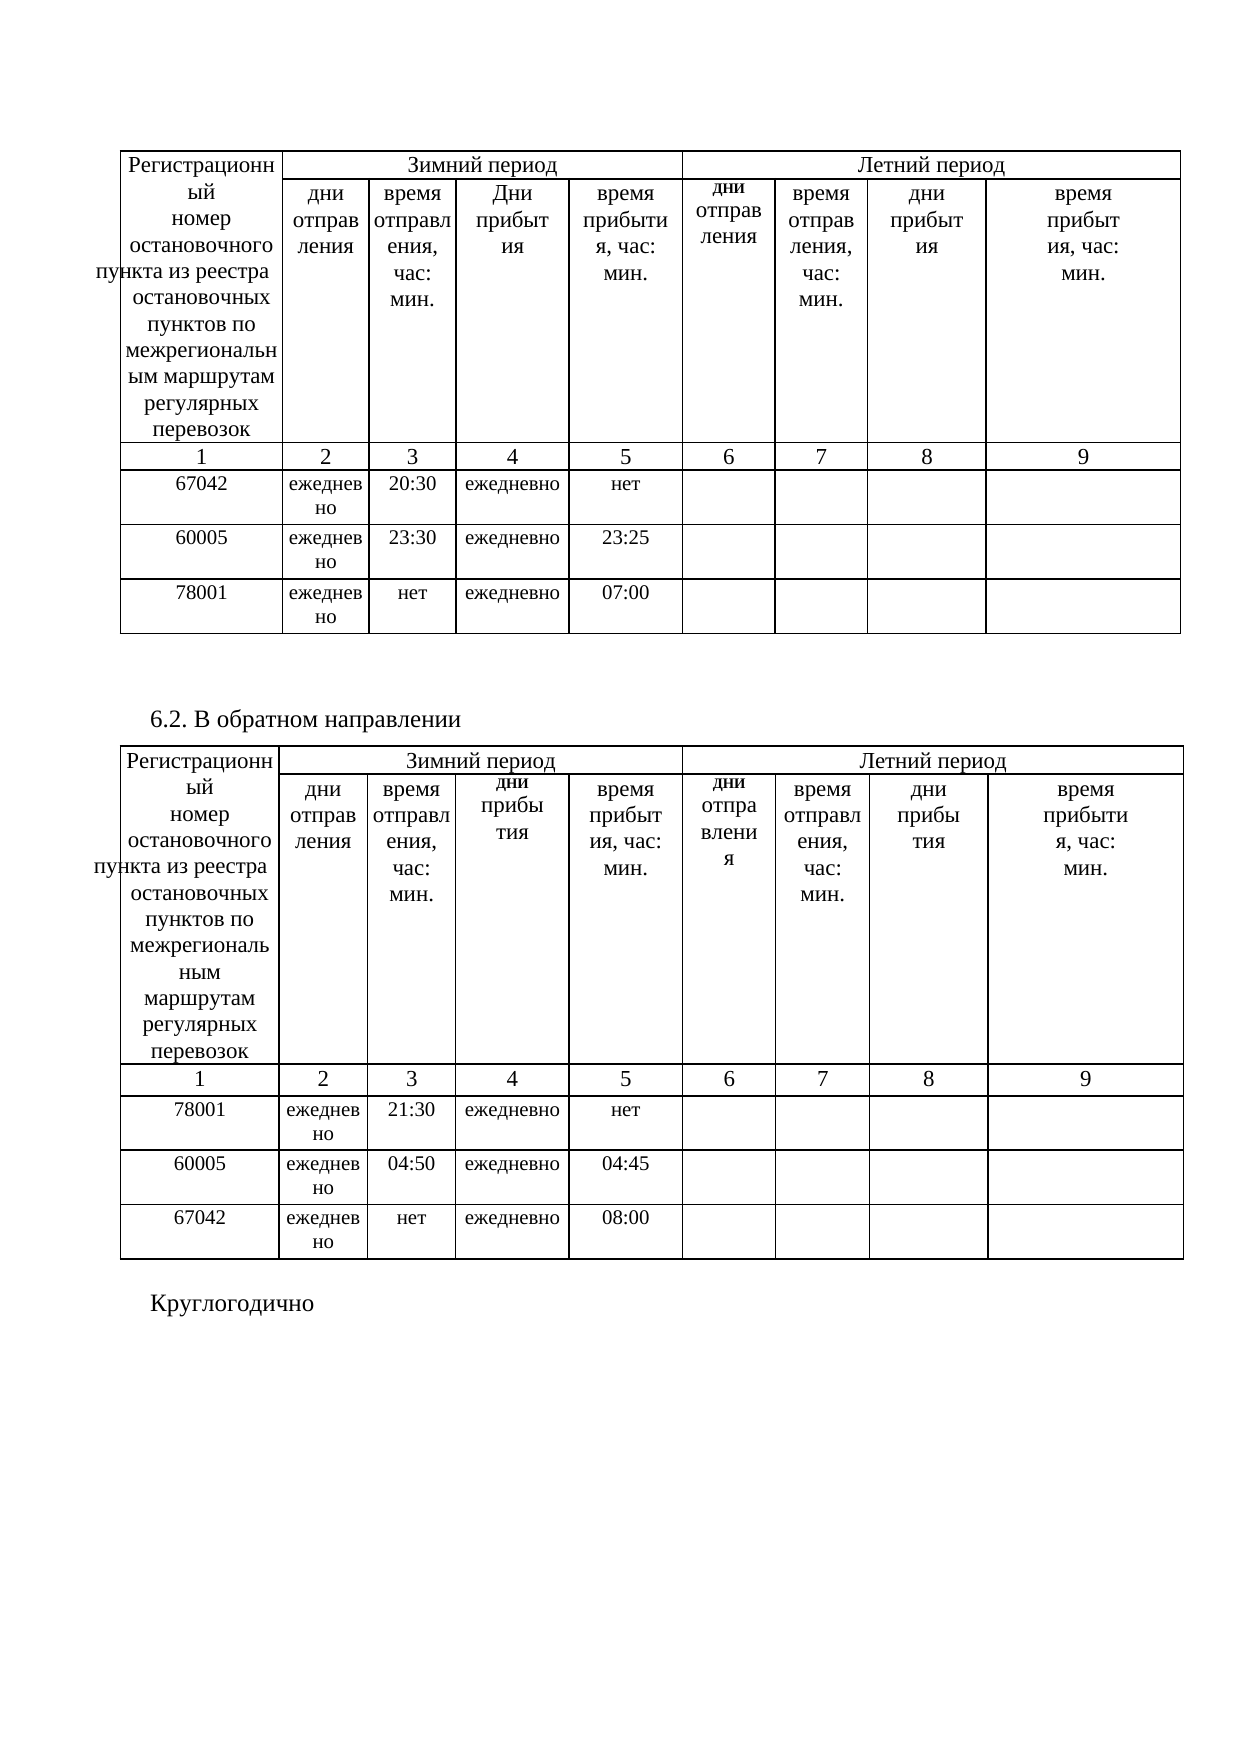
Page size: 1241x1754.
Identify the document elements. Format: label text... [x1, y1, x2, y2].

table_cell [868, 580, 985, 632]
table_header Летний период [683, 152, 1180, 178]
table_cell 21:30 [368, 1097, 455, 1149]
table_header Летний период [683, 747, 1183, 773]
table_cell ежедневно [457, 525, 568, 578]
table_cell 7 [776, 1065, 869, 1095]
table_cell время отправл ения, час: мин. [776, 775, 869, 1063]
table_cell 8 [868, 443, 985, 469]
table_cell нет [368, 1205, 455, 1258]
table_cell ДНИ отправ ления [683, 180, 774, 441]
table_cell время отправл ения, час: мин. [370, 180, 455, 441]
table_cell [868, 471, 985, 524]
table_cell 08:00 [570, 1205, 682, 1258]
table_cell 4 [456, 1065, 568, 1095]
table_cell 20:30 [370, 471, 455, 524]
table_cell время прибыт ия, час: мин. [987, 180, 1180, 441]
table_cell 23:25 [570, 525, 682, 578]
table_cell 5 [570, 1065, 682, 1095]
table_cell 04:45 [570, 1151, 682, 1204]
table_cell [683, 1151, 775, 1204]
table_cell нет [570, 471, 682, 524]
table_cell ежедневно [457, 471, 568, 524]
table_cell 60005 [121, 1151, 278, 1204]
table_cell ежедневно [283, 525, 368, 578]
table_cell нет [370, 580, 455, 632]
table_header Регистрационный номер остановочного пункта из реестра остановочных пунктов по межрегиональным маршрутам регулярных перевозок [121, 747, 278, 1063]
table_cell [776, 471, 867, 524]
table_cell [987, 580, 1180, 632]
table_header Регистрационный номер остановочного пункта из реестра остановочных пунктов по межрегиональным маршрутам регулярных перевозок [121, 152, 282, 441]
table_cell 6 [683, 1065, 775, 1095]
table_cell ежедневно [456, 1205, 568, 1258]
table_cell [683, 580, 774, 632]
table_cell 5 [570, 443, 682, 469]
table_cell ежедневно [283, 580, 368, 632]
table_cell ежедневно [456, 1151, 568, 1204]
table_cell 2 [280, 1065, 367, 1095]
table_cell 2 [283, 443, 368, 469]
table_cell 3 [368, 1065, 455, 1095]
table_cell время прибыт ия, час: мин. [570, 775, 682, 1063]
table_cell ежедневно [280, 1205, 367, 1258]
table_cell ежедневно [283, 471, 368, 524]
table_header Зимний период [280, 747, 682, 773]
table_cell 1 [121, 1065, 278, 1095]
table_cell 9 [987, 443, 1180, 469]
table_cell 67042 [121, 1205, 278, 1258]
table_cell [987, 471, 1180, 524]
table_cell [683, 1097, 775, 1149]
table_cell ДНИ прибы тия [456, 775, 568, 1063]
table_cell 6 [683, 443, 774, 469]
table_cell [870, 1097, 987, 1149]
table_cell 8 [870, 1065, 987, 1095]
table_cell время прибыти я, час: мин. [989, 775, 1183, 1063]
text 6.2. В обратном направлении [150, 704, 1090, 733]
table_cell ежедневно [280, 1151, 367, 1204]
table_cell 7 [776, 443, 867, 469]
table_cell [683, 525, 774, 578]
table_cell дни прибы тия [870, 775, 987, 1063]
table_cell Дни прибыт ия [457, 180, 568, 441]
table_cell время прибыти я, час: мин. [570, 180, 682, 441]
table_cell [683, 1205, 775, 1258]
table_cell ежедневно [280, 1097, 367, 1149]
table_cell 07:00 [570, 580, 682, 632]
table_cell [987, 525, 1180, 578]
table_cell [989, 1205, 1183, 1258]
table_cell [776, 1151, 869, 1204]
table_cell ежедневно [457, 580, 568, 632]
table_cell [870, 1151, 987, 1204]
table_cell [683, 471, 774, 524]
table_cell [870, 1205, 987, 1258]
text Круглогодично [150, 1288, 1090, 1317]
table_cell нет [570, 1097, 682, 1149]
table_cell ДНИ отпра влени я [683, 775, 775, 1063]
table_cell [989, 1097, 1183, 1149]
table_cell 60005 [121, 525, 282, 578]
table_cell 04:50 [368, 1151, 455, 1204]
table_cell время отправл ения, час: мин. [368, 775, 455, 1063]
table_cell ежедневно [456, 1097, 568, 1149]
table_cell дни отправ ления [283, 180, 368, 441]
table_cell [776, 525, 867, 578]
table_cell 3 [370, 443, 455, 469]
table_cell дни отправ ления [280, 775, 367, 1063]
table_cell время отправ ления, час: мин. [776, 180, 867, 441]
table_cell [776, 1097, 869, 1149]
table_cell 78001 [121, 1097, 278, 1149]
table_cell 4 [457, 443, 568, 469]
table_cell 67042 [121, 471, 282, 524]
table_cell 78001 [121, 580, 282, 632]
table_header Зимний период [283, 152, 682, 178]
table_cell дни прибыт ия [868, 180, 985, 441]
table_cell 23:30 [370, 525, 455, 578]
table_cell 9 [989, 1065, 1183, 1095]
table_cell [989, 1151, 1183, 1204]
table_cell [868, 525, 985, 578]
table_cell 1 [121, 443, 282, 469]
table_cell [776, 1205, 869, 1258]
table_cell [776, 580, 867, 632]
